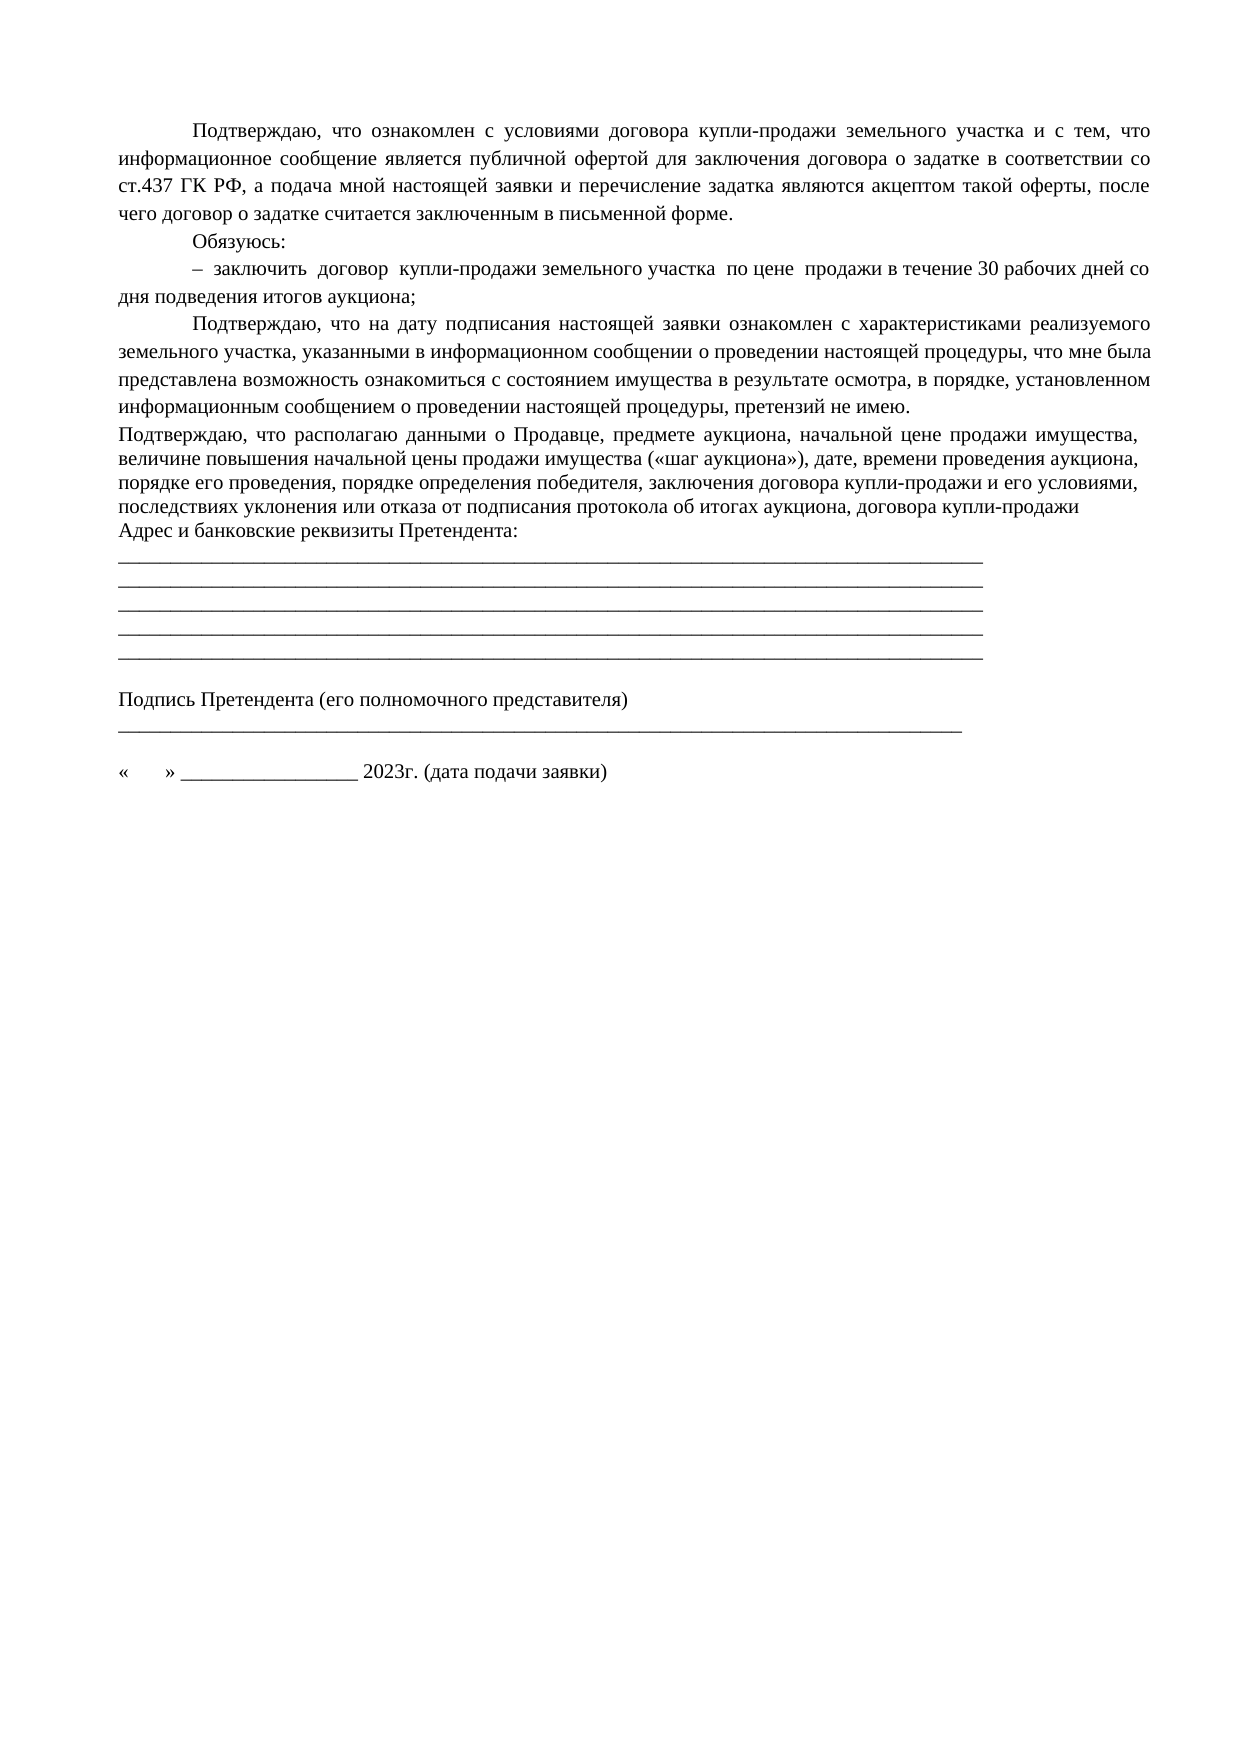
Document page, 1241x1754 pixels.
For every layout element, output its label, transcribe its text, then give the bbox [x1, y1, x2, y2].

text Подтверждаю, что располагаю данными о Продавце, предмете аукциона, начальной цене продажи имущества, величине повышения начальной цены продажи имущества («шаг аукциона»), дате, времени проведения аукциона, порядке его проведения, порядке определения победителя, заключения договора купли-продажи и его условиями, последствиях уклонения или отказа от подписания протокола об итогах аукциона, договора купли-продажи [118, 422, 1140, 518]
text Обязуюсь: [118, 228, 1152, 253]
text ___________________________________________________________________________________ [118, 542, 1140, 566]
text Подтверждаю, что на дату подписания настоящей заявки ознакомлен с характеристиками реализуемого земельного участка, указанными в информационном сообщении о проведении настоящей процедуры, что мне была представлена возможность ознакомиться с состоянием имущества в результате осмотра, в порядке, установленном информационным сообщением о проведении настоящей процедуры, претензий не имею. [118, 311, 1152, 418]
text _________________________________________________________________________________ [118, 711, 1140, 734]
text ___________________________________________________________________________________ [118, 614, 1140, 638]
text « » _________________ 2023г. (дата подачи заявки) [118, 759, 1140, 783]
text ___________________________________________________________________________________ [118, 590, 1140, 614]
text – заключить договор купли-продажи земельного участка по цене продажи в течение 30 рабочих дней со дня подведения итогов аукциона; [118, 256, 1152, 308]
text Подтверждаю, что ознакомлен с условиями договора купли-продажи земельного участка и с тем, что информационное сообщение является публичной офертой для заключения договора о задатке в соответствии со ст.437 ГК РФ, а подача мной настоящей заявки и перечисление задатка являются акцептом такой оферты, после чего договор о задатке считается заключенным в письменной форме. [118, 118, 1152, 225]
text ___________________________________________________________________________________ [118, 566, 1140, 590]
list Подпись Претендента (его полномочного представителя) [118, 686, 1140, 711]
text ___________________________________________________________________________________ [118, 638, 1140, 662]
text Адрес и банковские реквизиты Претендента: [118, 518, 1140, 542]
